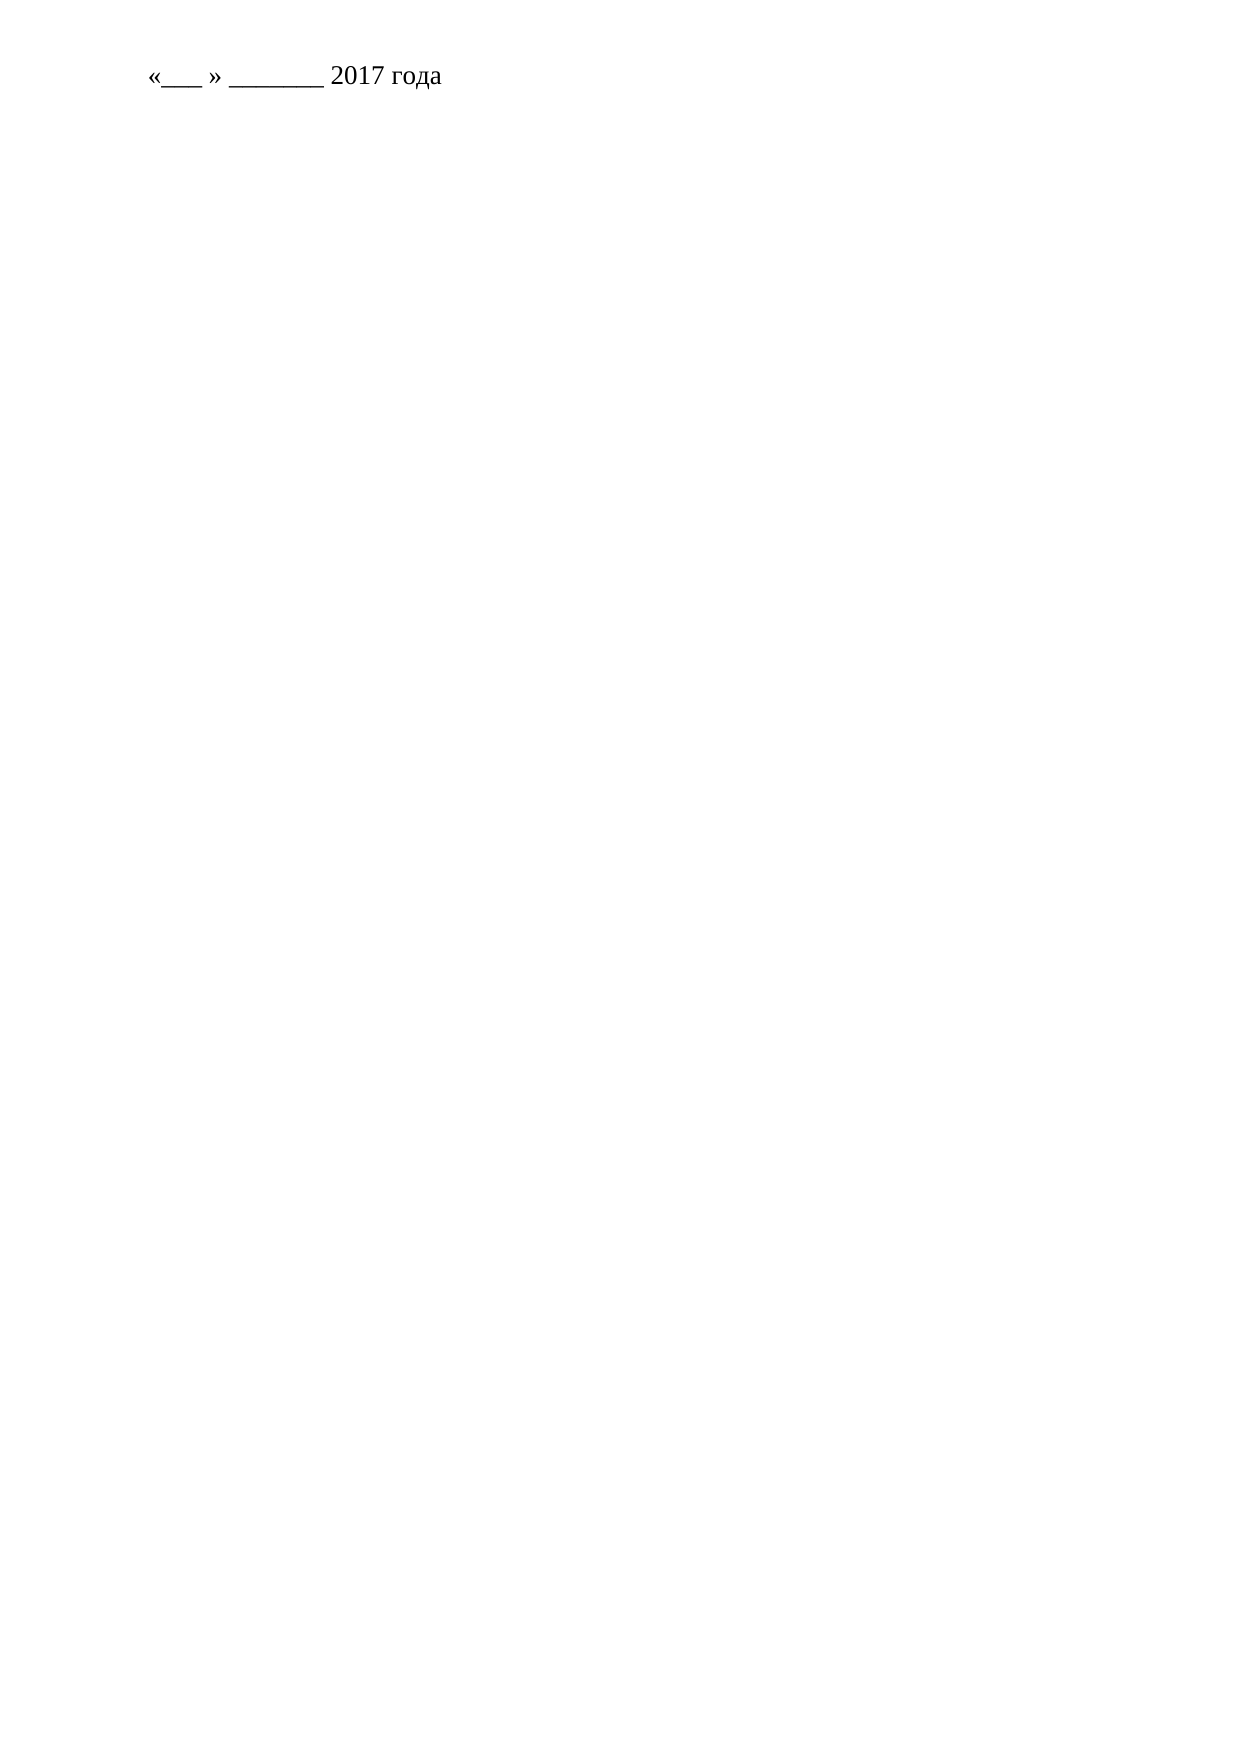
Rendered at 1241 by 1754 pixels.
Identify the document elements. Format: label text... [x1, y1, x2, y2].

text «___ » _______ 2017 года [148, 59, 1152, 90]
